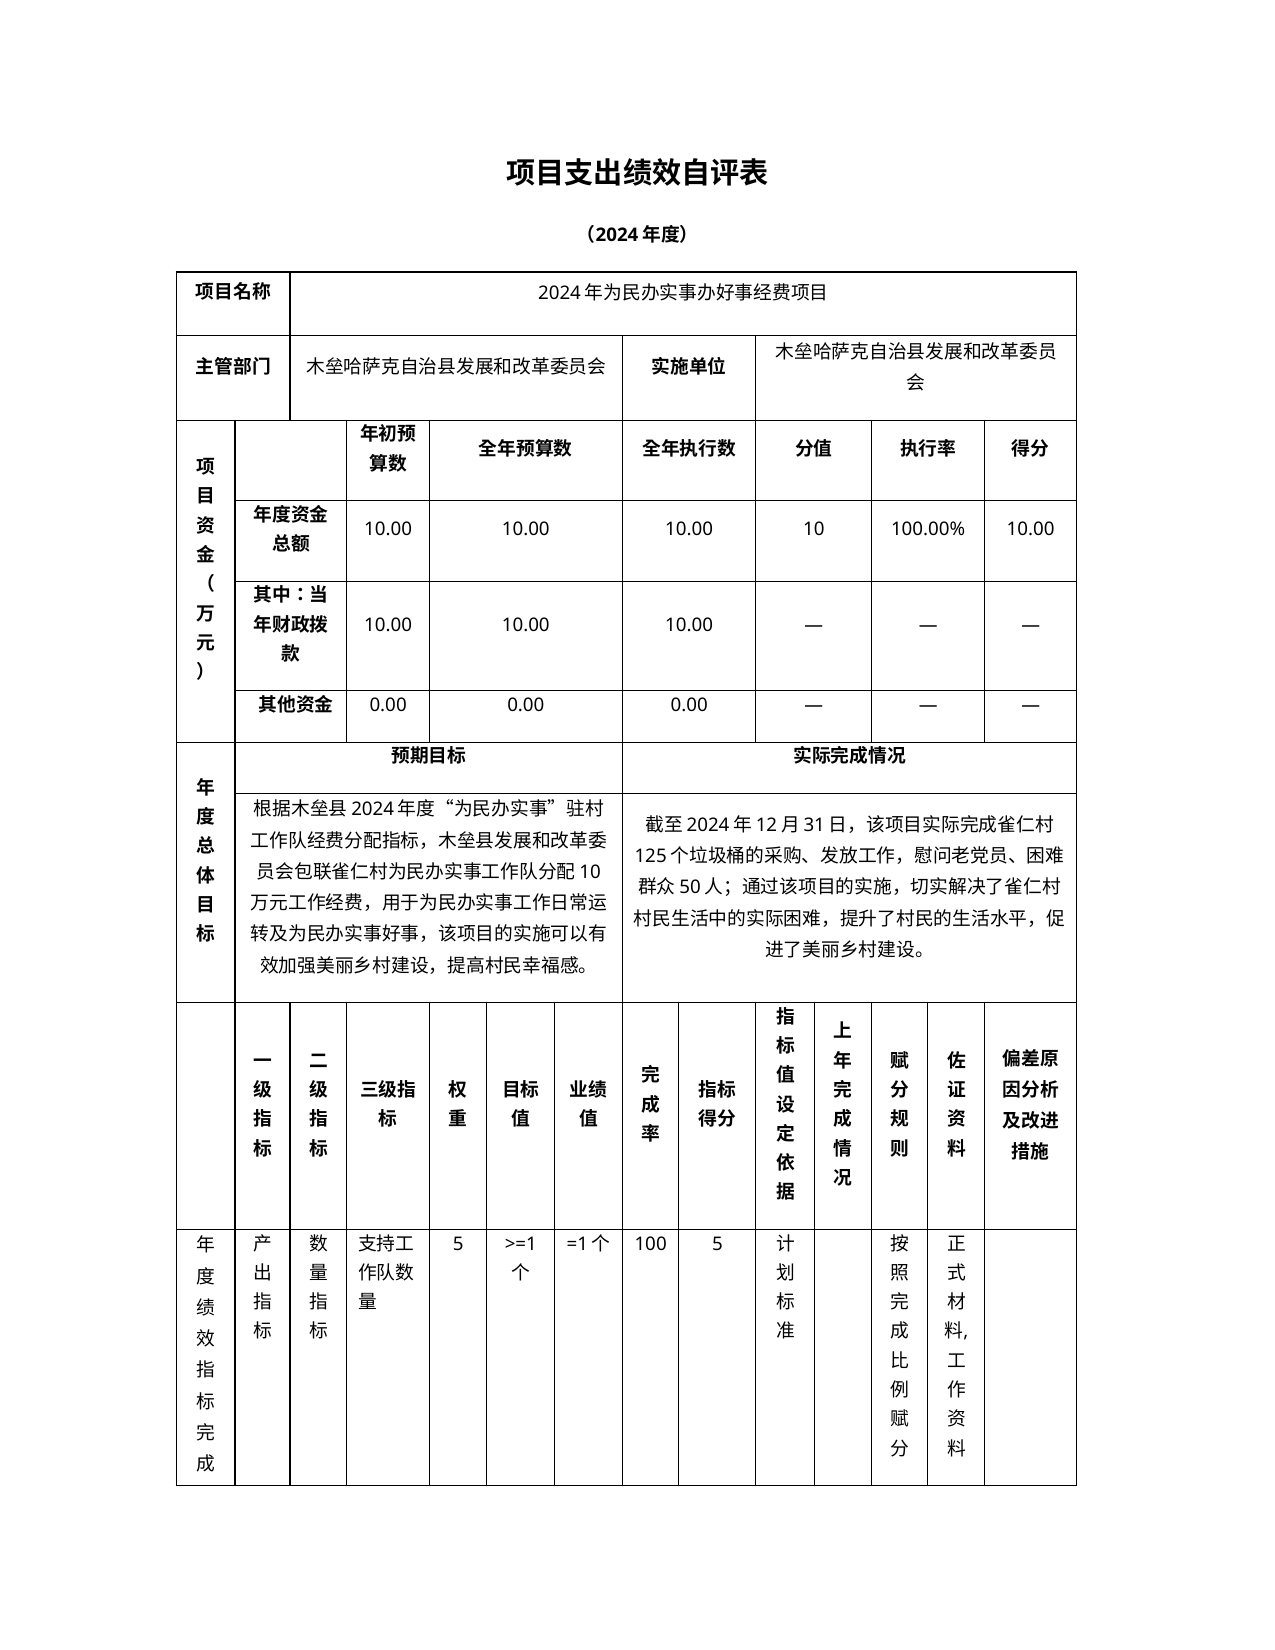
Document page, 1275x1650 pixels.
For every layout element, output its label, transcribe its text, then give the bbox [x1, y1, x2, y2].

table_cell 执行率 [872, 421, 984, 500]
table_cell 年度绩效指标完成情况 [177, 1230, 234, 1485]
text （2024年度） [187, 219, 1087, 247]
table_cell 实际完成情况 [623, 743, 1076, 793]
table_cell 5 [430, 1230, 486, 1485]
table_cell 指标得分 [679, 1003, 755, 1229]
table_cell 权重 [430, 1003, 486, 1229]
table_cell 指标值设定依据 [756, 1003, 814, 1229]
table_cell 计划标准 [756, 1230, 814, 1485]
table_cell — [985, 582, 1076, 690]
table_cell 正式材料,工作资料 [928, 1230, 984, 1485]
table_cell 目标值 [487, 1003, 554, 1229]
table_cell 产出指标 [236, 1230, 289, 1485]
table_cell 佐证资料 [928, 1003, 984, 1229]
table_cell =1个 [555, 1230, 622, 1485]
table_cell [815, 1230, 871, 1485]
table_cell 10.00 [623, 582, 755, 690]
table_cell 0.00 [623, 691, 755, 742]
table_cell 实施单位 [623, 336, 755, 419]
table_cell 按照完成比例赋分 [872, 1230, 927, 1485]
table_cell 10.00 [347, 582, 429, 690]
table_cell 全年执行数 [623, 421, 755, 500]
table_cell 根据木垒县2024年度“为民办实事”驻村工作队经费分配指标，木垒县发展和改革委员会包联雀仁村为民办实事工作队分配10万元工作经费，用于为民办实事工作日常运转及为民办实事好事，该项目的实施可以有效加强美丽乡村建设，提高村民幸福感。 [236, 794, 622, 1002]
table_cell — [872, 691, 984, 742]
table_cell 截至2024年12月31日，该项目实际完成雀仁村125个垃圾桶的采购、发放工作，慰问老党员、困难群众50人；通过该项目的实施，切实解决了雀仁村村民生活中的实际困难，提升了村民的生活水平，促进了美丽乡村建设。 [623, 794, 1076, 1002]
table_cell 得分 [985, 421, 1076, 500]
table_header 项目名称 [177, 273, 289, 335]
table_cell 年初预算数 [347, 421, 429, 500]
table_header 2024年为民办实事办好事经费项目 [291, 273, 1076, 335]
table_cell 一级指标 [236, 1003, 289, 1229]
table_cell 年度资金总额 [236, 501, 346, 581]
table_cell 木垒哈萨克自治县发展和改革委员会 [756, 336, 1076, 419]
text 项目支出绩效自评表 [187, 150, 1087, 192]
table_cell [177, 1003, 234, 1229]
table_cell 赋分规则 [872, 1003, 927, 1229]
table_cell 5 [679, 1230, 755, 1485]
table_cell 项目资金 （万元） [177, 421, 234, 742]
table_cell 其中：当年财政拨款 [236, 582, 346, 690]
table_cell 完成率 [623, 1003, 678, 1229]
table_cell 预期目标 [236, 743, 622, 793]
table_cell 10.00 [430, 582, 622, 690]
table_cell 0.00 [430, 691, 622, 742]
table_cell 其他资金 [236, 691, 346, 742]
table_cell [985, 1230, 1076, 1485]
table_cell [236, 421, 346, 500]
table_cell 数量指标 [291, 1230, 346, 1485]
table_cell >=1个 [487, 1230, 554, 1485]
table_cell 100.00% [872, 501, 984, 581]
table_cell 10.00 [623, 501, 755, 581]
table_cell — [985, 691, 1076, 742]
table_cell 主管部门 [177, 336, 289, 419]
table_cell 10.00 [347, 501, 429, 581]
table_cell 上年完成情况 [815, 1003, 871, 1229]
table_cell 全年预算数 [430, 421, 622, 500]
table_cell 10.00 [430, 501, 622, 581]
table_cell — [872, 582, 984, 690]
table_cell — [756, 582, 871, 690]
table_cell 木垒哈萨克自治县发展和改革委员会 [291, 336, 622, 419]
table_cell 三级指标 [347, 1003, 429, 1229]
table_cell 二级指标 [291, 1003, 346, 1229]
table_cell 10 [756, 501, 871, 581]
table_cell 10.00 [985, 501, 1076, 581]
table_cell 业绩值 [555, 1003, 622, 1229]
table_cell 0.00 [347, 691, 429, 742]
table_cell 100 [623, 1230, 678, 1485]
table_cell 偏差原因分析及改进措施 [985, 1003, 1076, 1229]
table_cell — [756, 691, 871, 742]
table_cell 年度总体目标 [177, 743, 234, 1002]
table_cell 分值 [756, 421, 871, 500]
table_cell 支持工作队数量 [347, 1230, 429, 1485]
